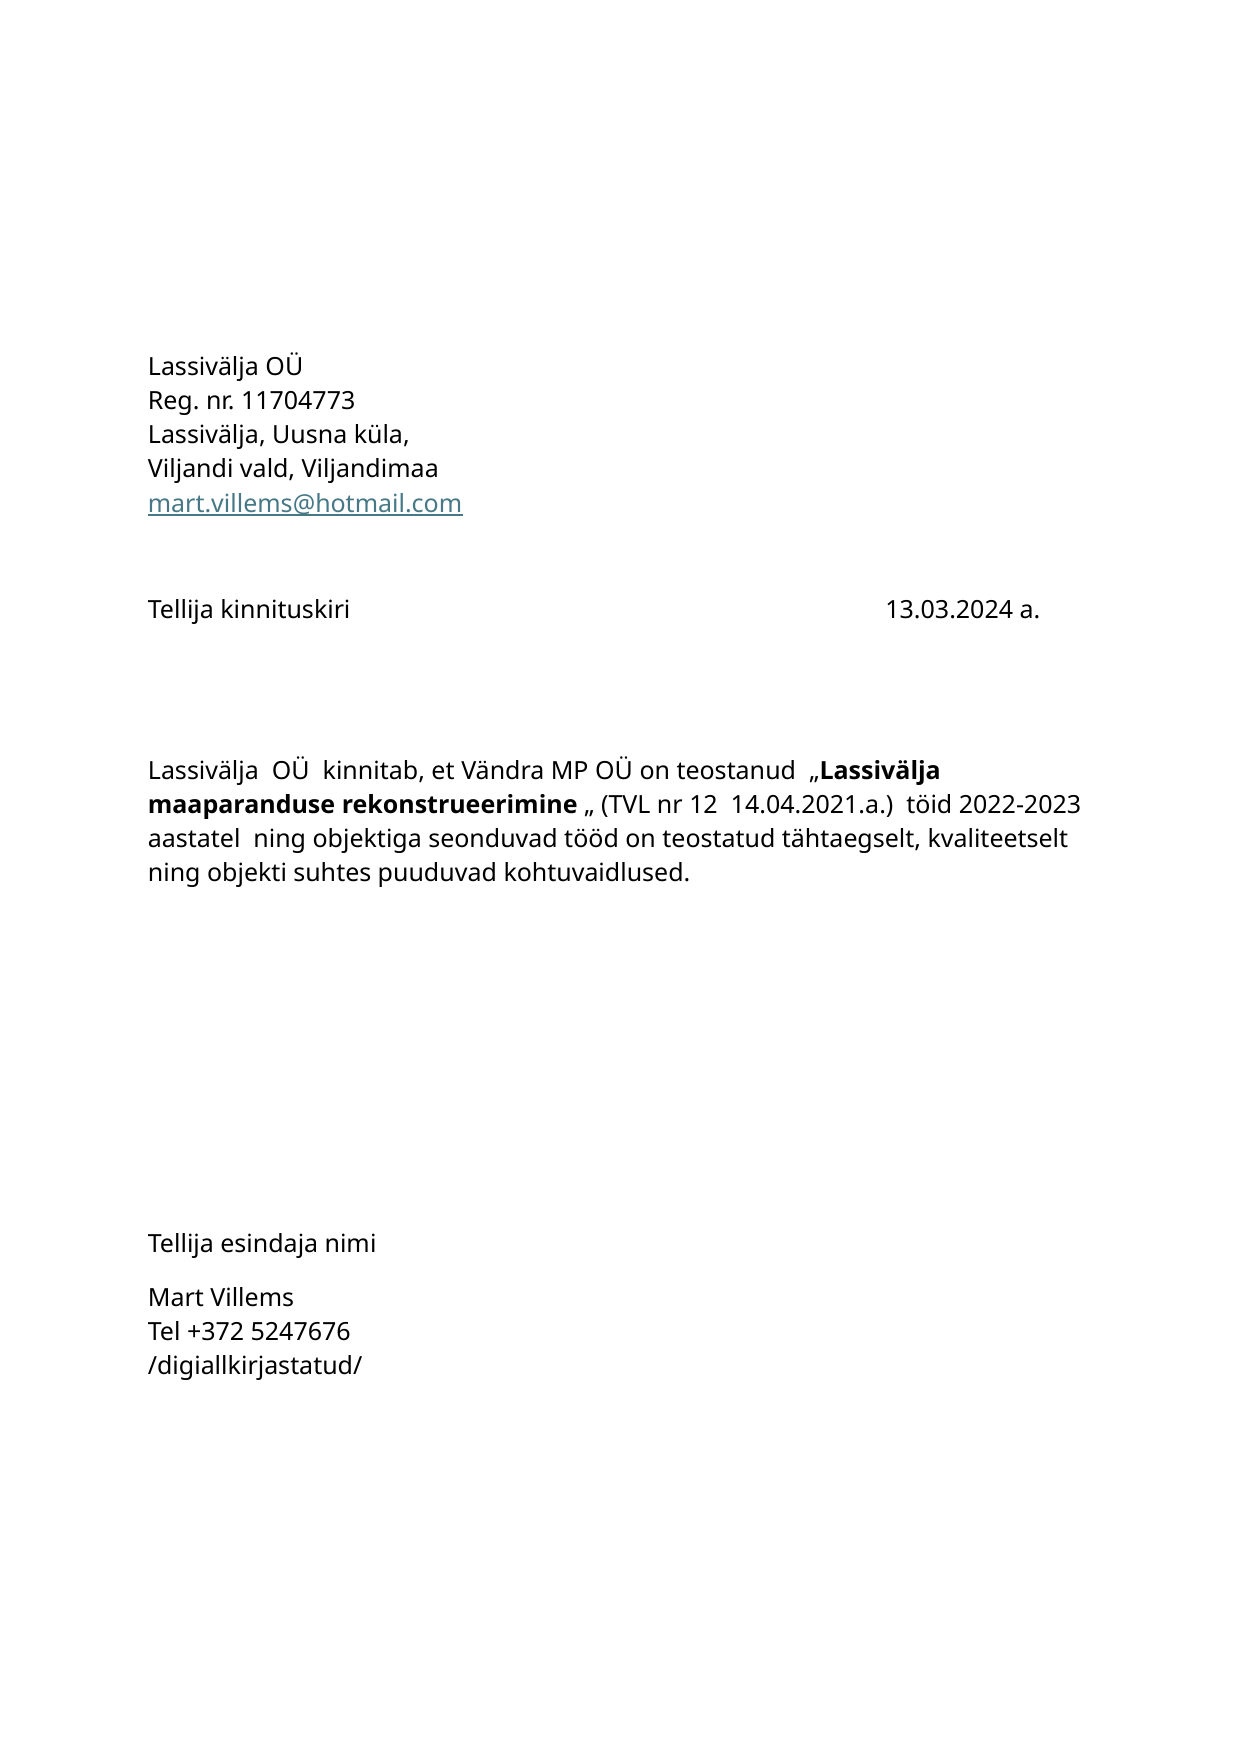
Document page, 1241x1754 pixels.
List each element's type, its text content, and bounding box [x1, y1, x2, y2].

text mart.villems@hotmail.com [148, 485, 1093, 519]
text Lassivälja, Uusna küla, [148, 417, 1093, 451]
text Lassivälja OÜ [148, 349, 1093, 383]
text Tellija kinnituskiri 13.03.2024 a. [148, 592, 1093, 626]
text Reg. nr. 11704773 [148, 383, 1093, 417]
text Lassivälja OÜ kinnitab, et Vändra MP OÜ on teostanud „Lassivälja maaparanduse rekonstrueerimine „ (TVL nr 12 14.04.2021.a.) töid 2022-2023 aastatel ning objektiga seonduvad tööd on teostatud tähtaegselt, kvaliteetselt ning objekti suhtes puuduvad kohtuvaidlused. [148, 752, 1093, 889]
text Viljandi vald, Viljandimaa [148, 451, 1093, 485]
text /digiallkirjastatud/ [148, 1347, 1093, 1382]
text Tellija esindaja nimi [148, 1226, 1093, 1260]
text Mart Villems [148, 1279, 1093, 1313]
text Tel +372 5247676 [148, 1313, 1093, 1347]
